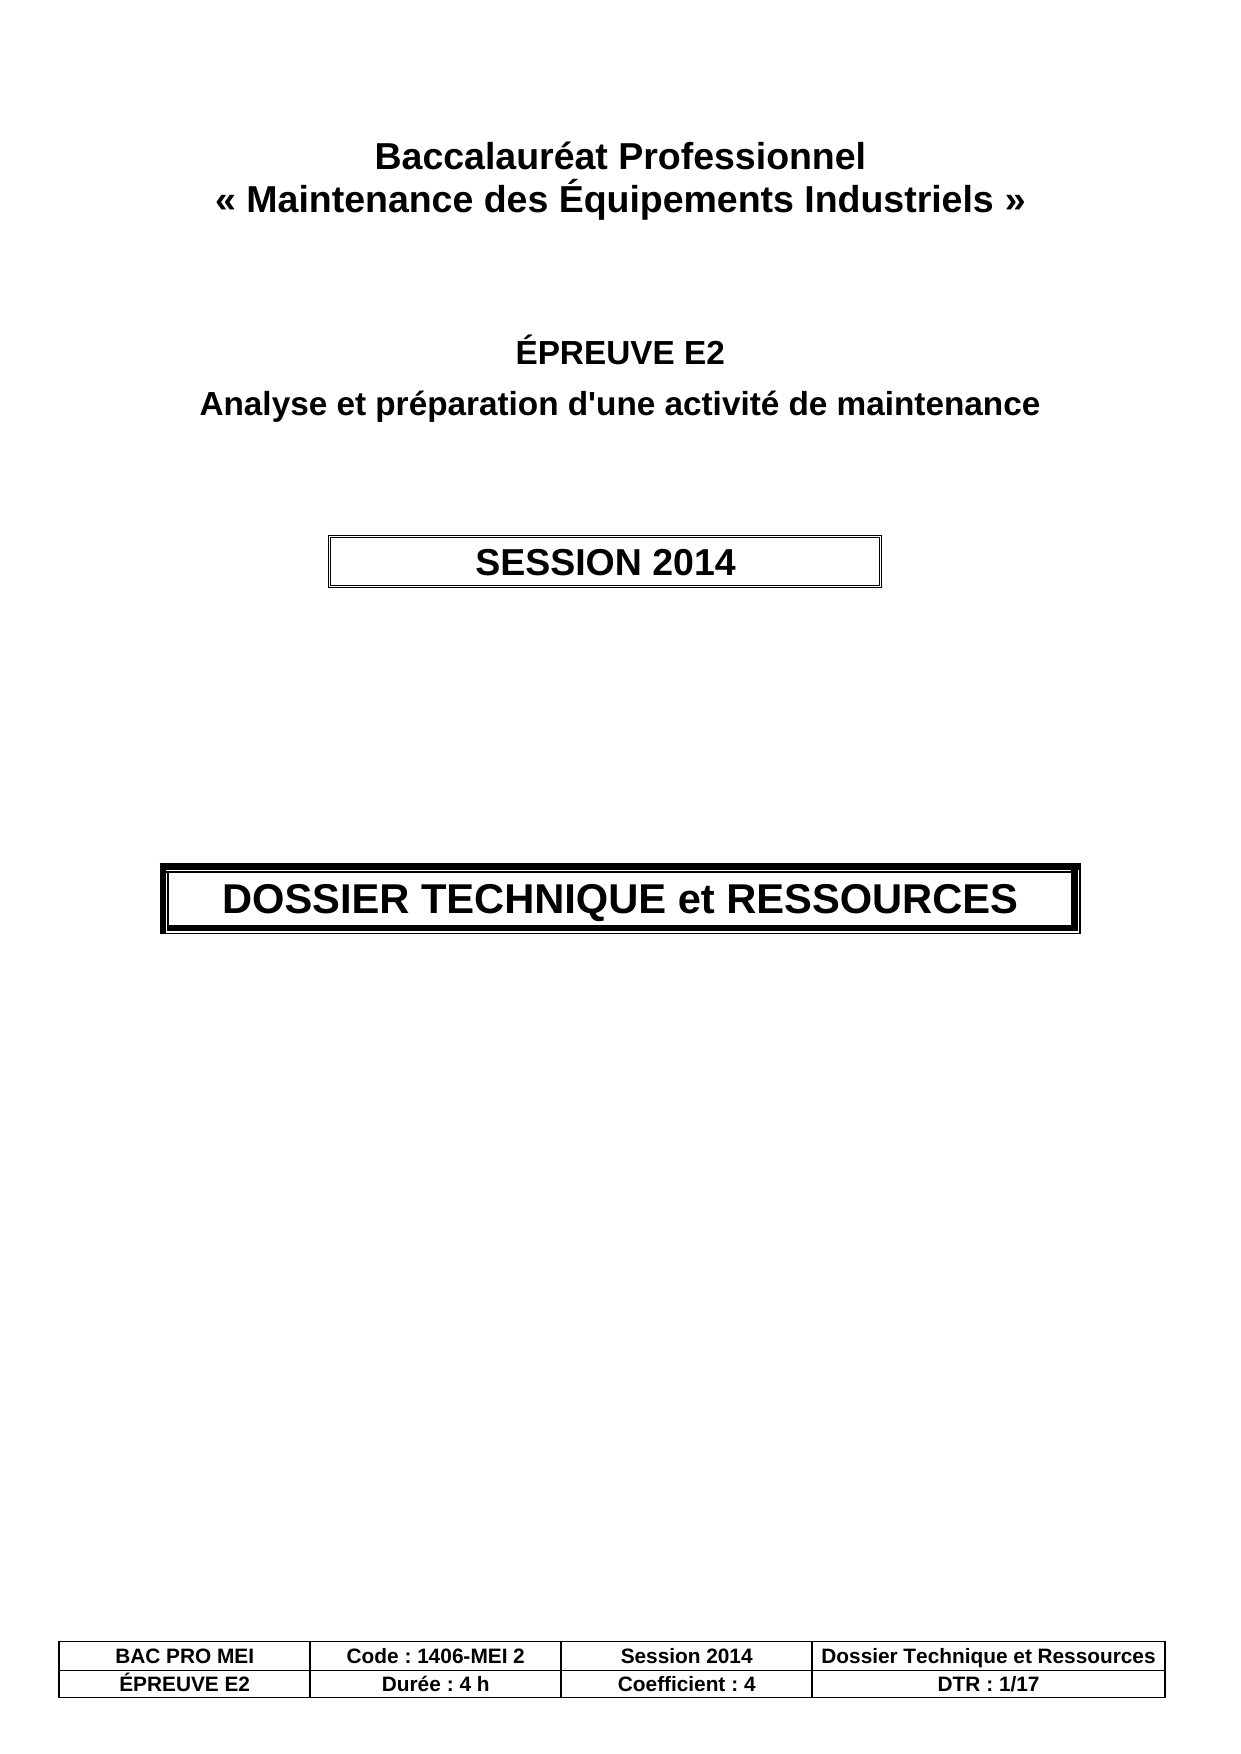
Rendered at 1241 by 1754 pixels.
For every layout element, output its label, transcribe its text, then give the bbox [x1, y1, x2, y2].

text « Maintenance des Équipements Industriels » [59, 177, 1181, 220]
text Analyse et préparation d'une activité de maintenance [59, 384, 1181, 422]
text Baccalauréat Professionnel [59, 134, 1181, 177]
text SESSION 2014 [331, 538, 879, 585]
text ÉPREUVE E2 [59, 333, 1181, 371]
text DOSSIER TECHNIQUE et RESSOURCES [169, 873, 1071, 925]
